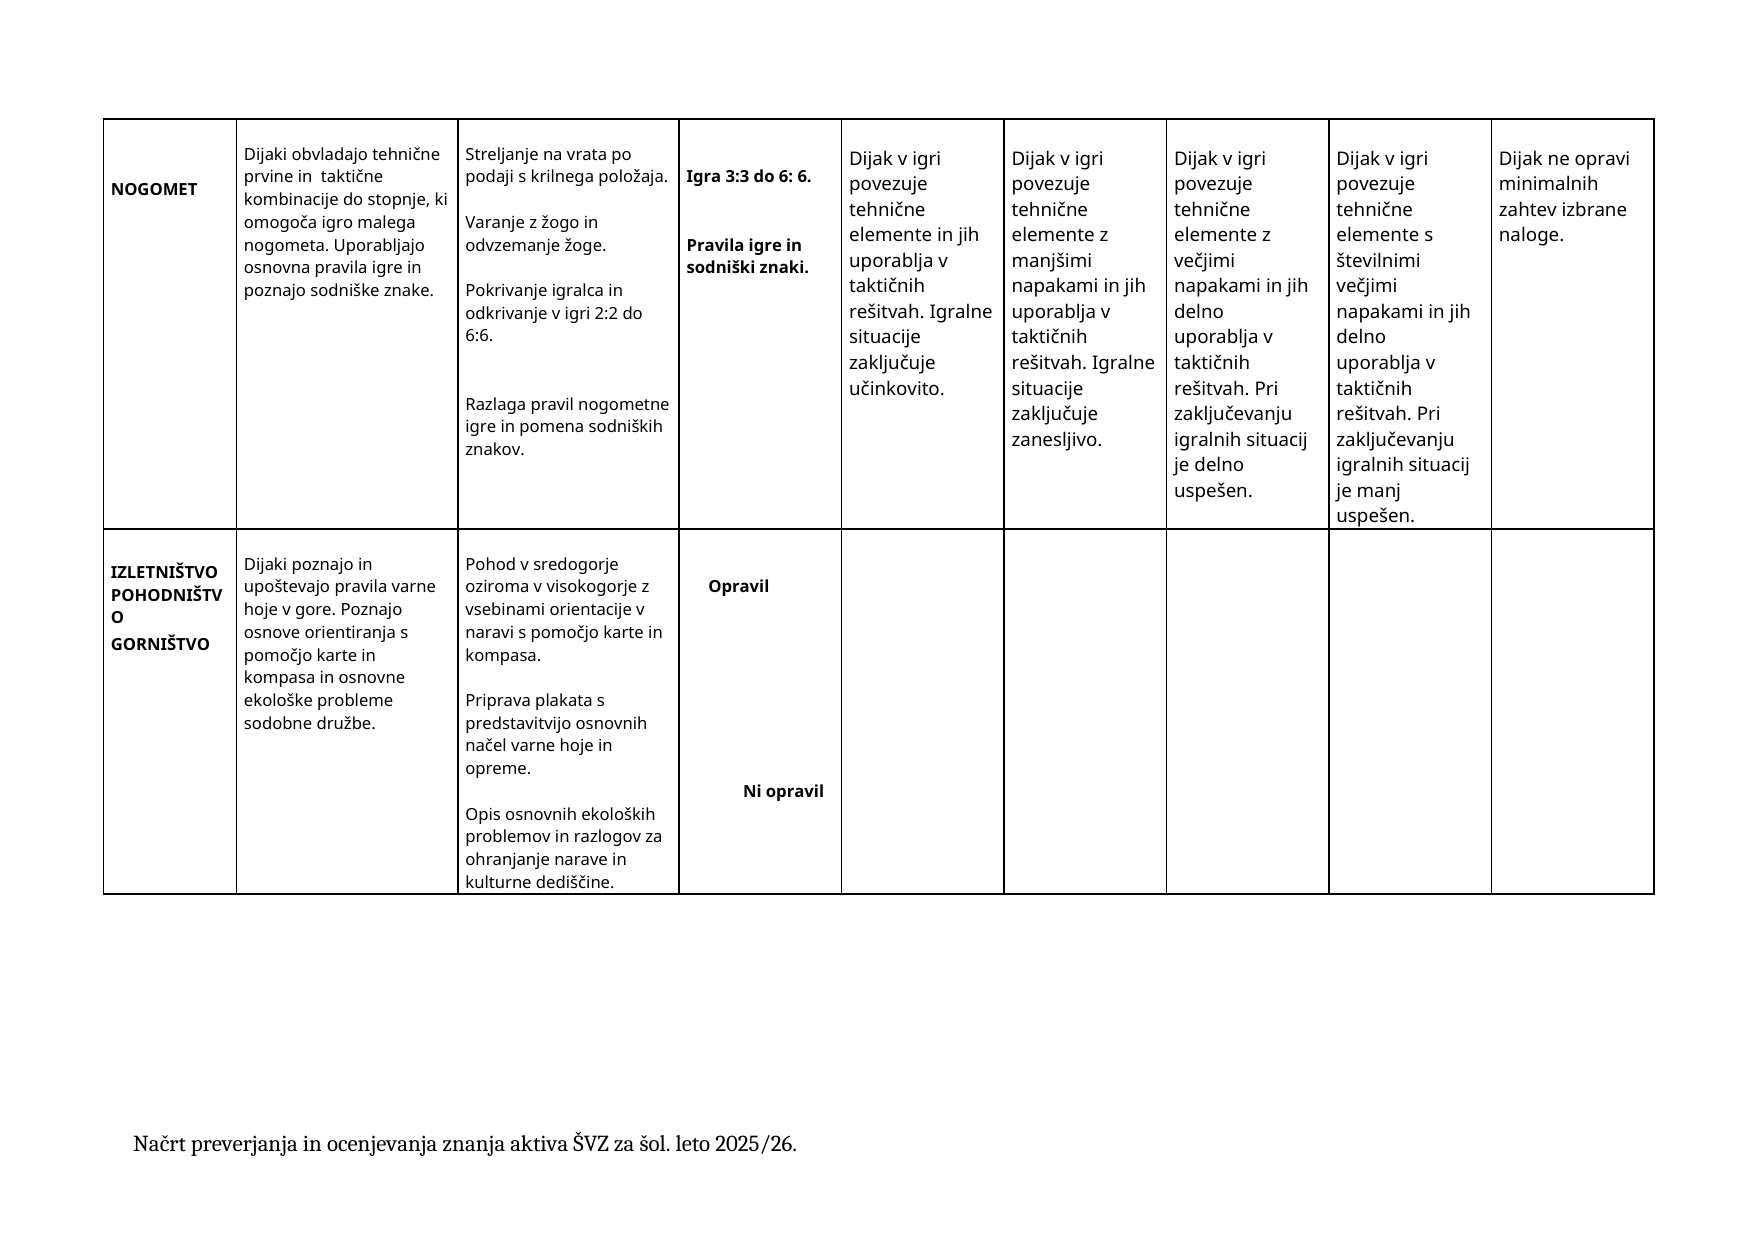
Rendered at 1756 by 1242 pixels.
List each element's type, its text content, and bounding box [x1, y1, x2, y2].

table_cell Igra 3:3 do 6: 6. Pravila igre in sodniški znaki. [680, 120, 841, 528]
table_cell Pohod v sredogorje oziroma v visokogorje z vsebinami orientacije v naravi s pomočjo karte in kompasa. Priprava plakata s predstavitvijo osnovnih načel varne hoje in opreme. Opis osnovnih ekoloških problemov in razlogov za ohranjanje narave in kulturne dediščine. [459, 530, 678, 893]
table_cell Streljanje na vrata po podaji s krilnega položaja. Varanje z žogo in odvzemanje žoge. Pokrivanje igralca in odkrivanje v igri 2:2 do 6:6. Razlaga pravil nogometne igre in pomena sodniških znakov. [459, 120, 678, 528]
table_cell Opravil Ni opravil [680, 530, 841, 893]
table_cell [1492, 530, 1653, 893]
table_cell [1330, 120, 1491, 528]
table_cell Dijaki obvladajo tehnične prvine in taktične kombinacije do stopnje, ki omogoča igro malega nogometa. Uporabljajo osnovna pravila igre in poznajo sodniške znake. [237, 120, 457, 528]
table_cell NOGOMET [104, 120, 236, 528]
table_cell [1492, 120, 1653, 528]
table_cell [1005, 530, 1166, 893]
table_cell [1330, 530, 1491, 893]
table_cell [842, 530, 1003, 893]
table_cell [1005, 120, 1166, 528]
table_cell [842, 120, 1003, 528]
table_cell Dijaki poznajo in upoštevajo pravila varne hoje v gore. Poznajo osnove orientiranja s pomočjo karte in kompasa in osnovne ekološke probleme sodobne družbe. [237, 530, 457, 893]
table_cell IZLETNIŠTVO POHODNIŠTVO GORNIŠTVO [104, 530, 236, 893]
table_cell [1167, 120, 1328, 528]
table_cell [1167, 530, 1328, 893]
